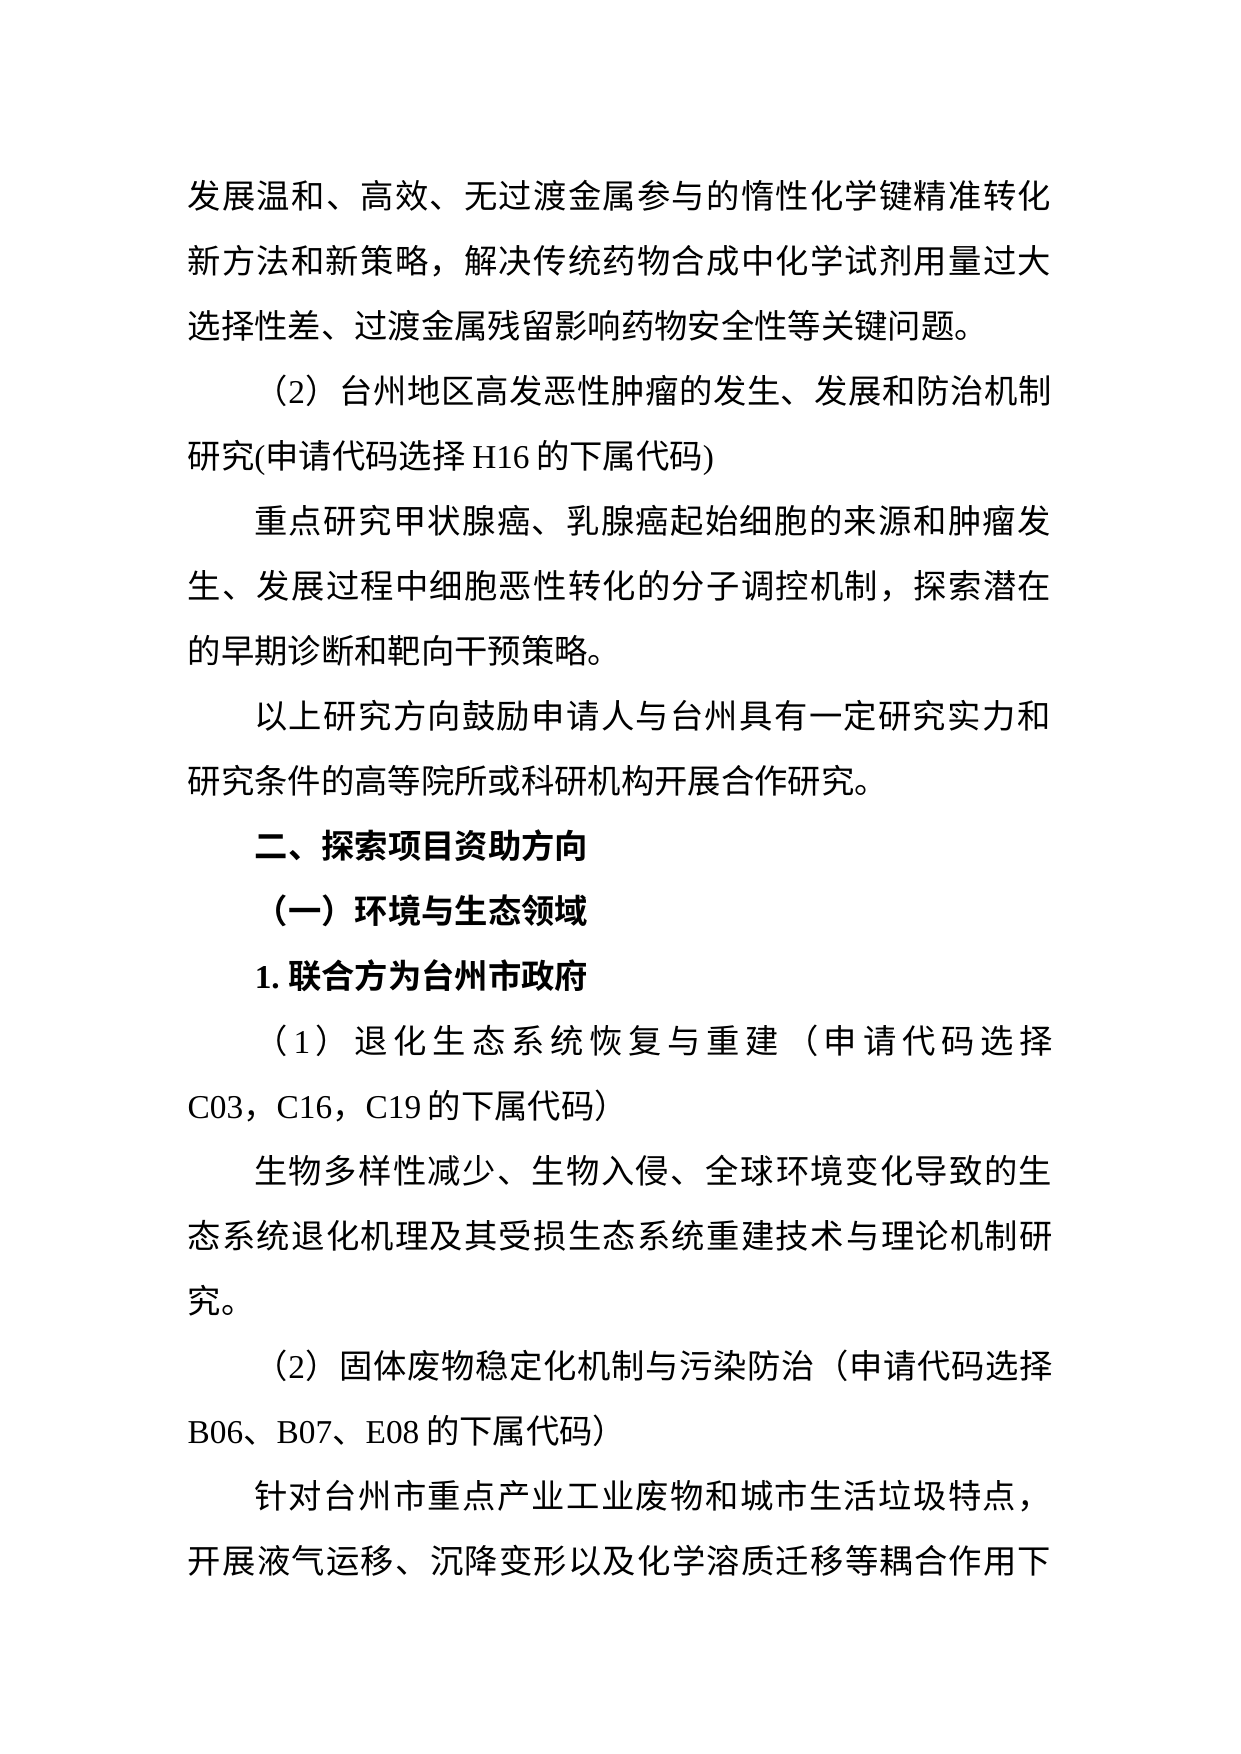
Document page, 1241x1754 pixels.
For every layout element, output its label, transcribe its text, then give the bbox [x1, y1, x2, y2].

text （1）退化生态系统恢复与重建（申请代码选择C03，C16，C19的下属代码） [187, 1007, 1053, 1137]
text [187, 1462, 1053, 1592]
text 以上研究方向鼓励申请人与台州具有一定研究实力和研究条件的高等院所或科研机构开展合作研究。 [187, 682, 1053, 812]
text （2）台州地区高发恶性肿瘤的发生、发展和防治机制研究(申请代码选择H16的下属代码) [187, 357, 1053, 487]
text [187, 162, 1053, 357]
text 1. 联合方为台州市政府 [187, 942, 1053, 1007]
text 重点研究甲状腺癌、乳腺癌起始细胞的来源和肿瘤发生、发展过程中细胞恶性转化的分子调控机制，探索潜在的早期诊断和靶向干预策略。 [187, 487, 1053, 682]
text （2）固体废物稳定化机制与污染防治（申请代码选择B06、B07、E08的下属代码） [187, 1332, 1053, 1462]
text 生物多样性减少、生物入侵、全球环境变化导致的生态系统退化机理及其受损生态系统重建技术与理论机制研究。 [187, 1137, 1053, 1332]
text 二、探索项目资助方向 [187, 812, 1053, 877]
text （一）环境与生态领域 [187, 877, 1053, 942]
